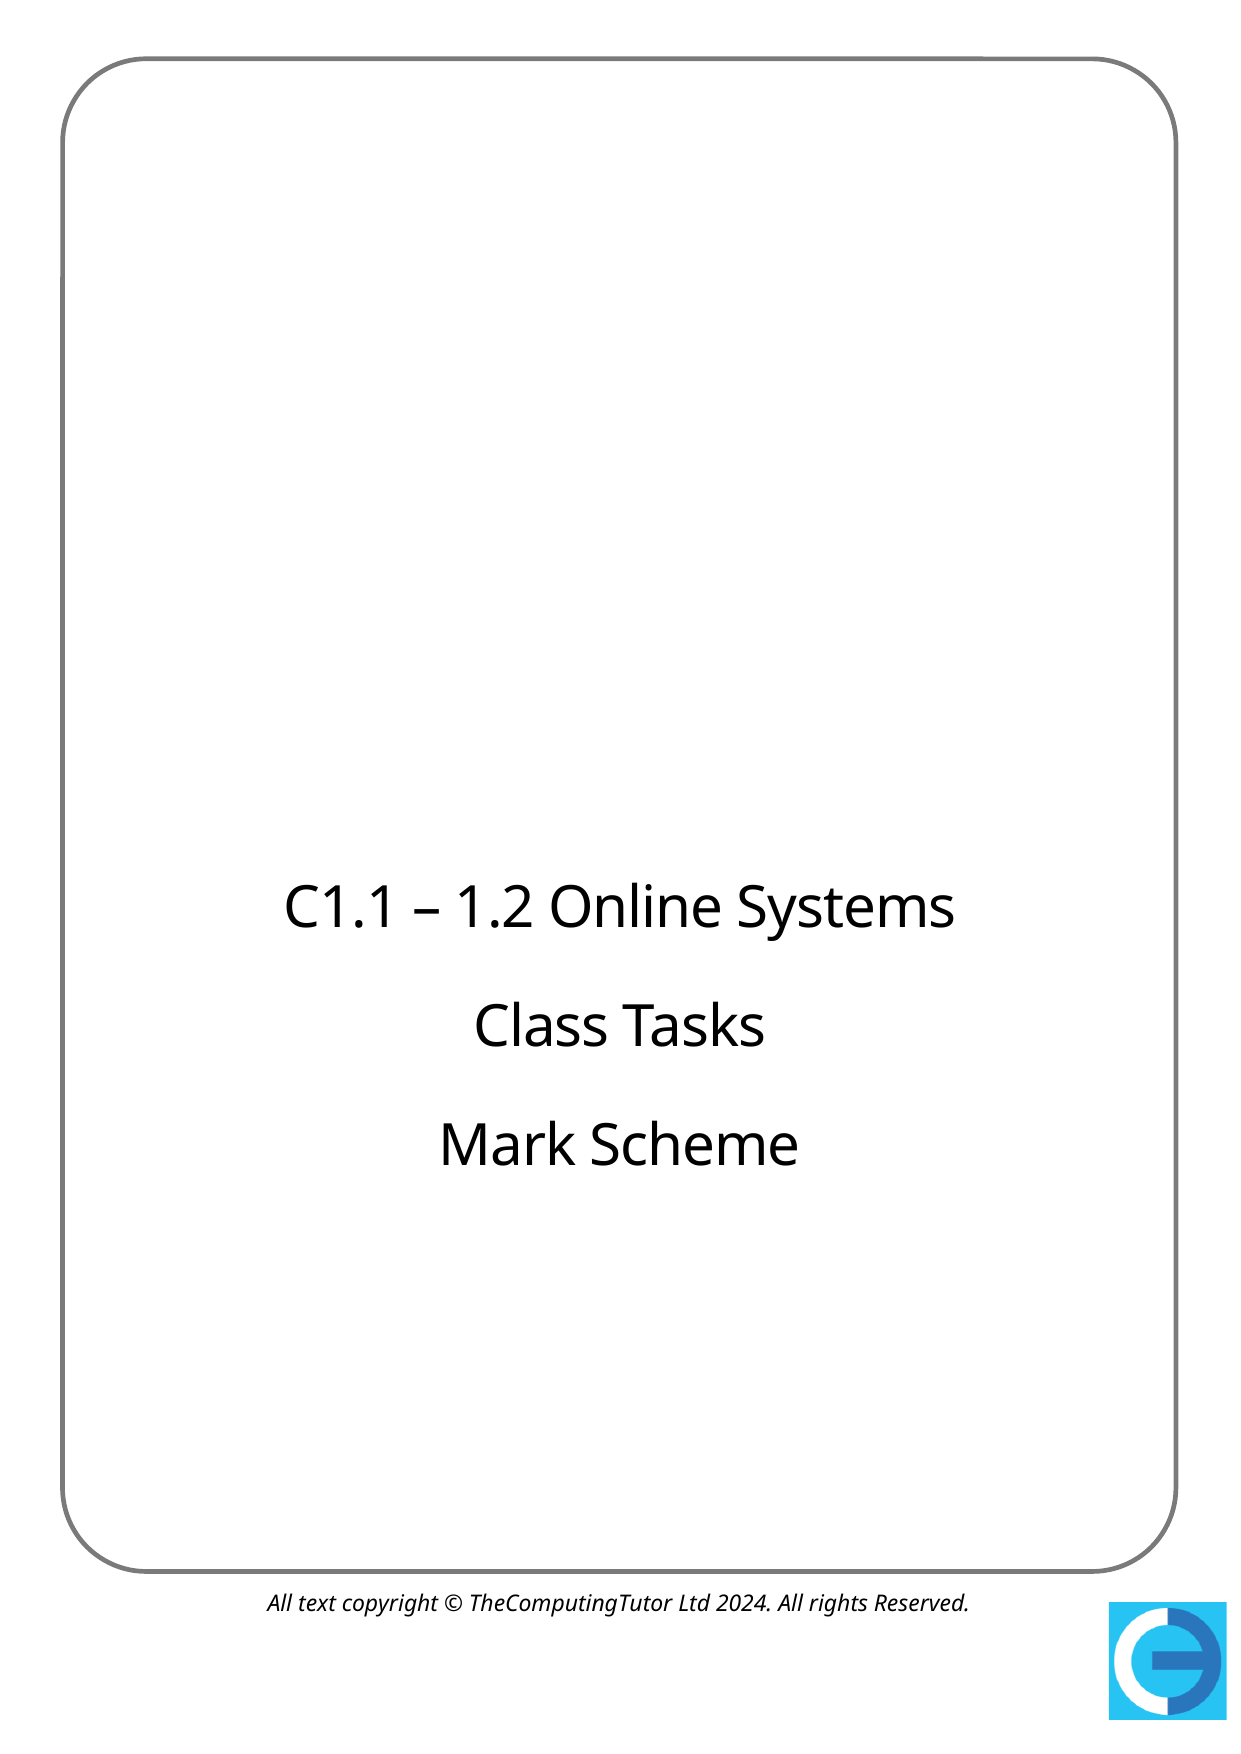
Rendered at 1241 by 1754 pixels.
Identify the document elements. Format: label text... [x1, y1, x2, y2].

title C1.1 – 1.2 Online Systems [150, 865, 1090, 944]
title Class Tasks [150, 984, 1090, 1064]
title Mark Scheme [150, 1103, 1090, 1183]
picture [1108, 1602, 1227, 1720]
